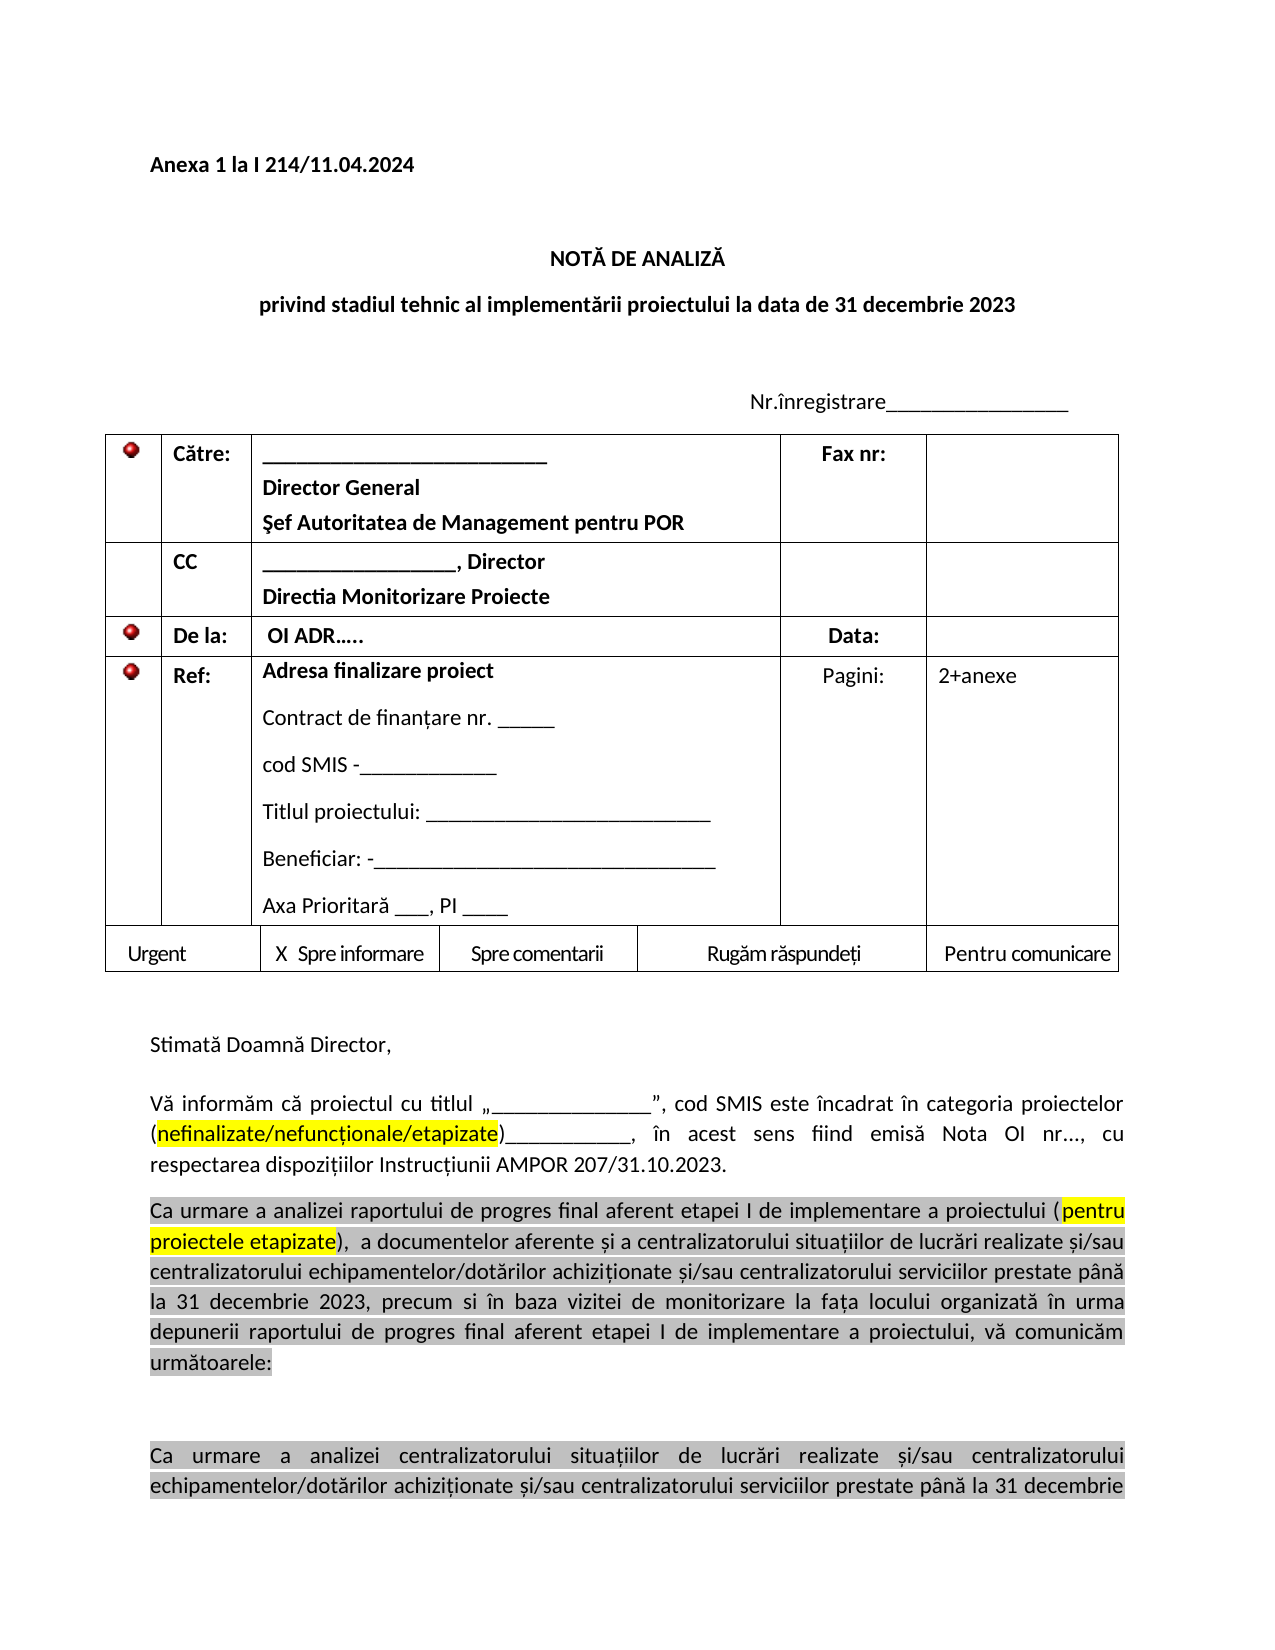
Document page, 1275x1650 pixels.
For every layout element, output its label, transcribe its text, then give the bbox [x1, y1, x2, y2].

table_cell OI ADR….. [252, 617, 780, 656]
text Nr.înregistrare________________ [675, 387, 1125, 415]
table_cell De la: [162, 617, 251, 656]
picture [120, 439, 140, 458]
table_cell [927, 543, 1118, 616]
text privind stadiul tehnic al implementării proiectului la data de 31 decembrie 2023 [150, 291, 1125, 319]
table_cell CC [162, 543, 251, 616]
table_header [927, 435, 1118, 542]
text NOTĂ DE ANALIZĂ [150, 244, 1125, 272]
table_cell X Spre informare [261, 926, 439, 971]
text Stimată Doamnă Director, [150, 1031, 1125, 1059]
table_cell Pentru comunicare [927, 926, 1118, 971]
table_header Către: [162, 435, 251, 542]
table_cell Ref: [162, 657, 251, 925]
table_cell [781, 543, 926, 616]
table_header [106, 435, 161, 542]
picture [120, 621, 140, 640]
table_cell Urgent [106, 926, 260, 971]
table_cell [106, 657, 161, 925]
table_cell _________________, Director Directia Monitorizare Proiecte [252, 543, 780, 616]
table_cell Pagini: [781, 657, 926, 925]
table_cell Adresa finalizare proiect Contract de finanţare nr. _____ cod SMIS -____________ Titlul proiectului: _________________________ Beneficiar: -______________________________ Axa Prioritară ___, PI ____ [252, 657, 780, 925]
table_cell [927, 617, 1118, 656]
table_header Fax nr: [781, 435, 926, 542]
table_cell 2+anexe [927, 657, 1118, 925]
picture [120, 660, 140, 680]
table_cell Rugăm răspundeţi [638, 926, 926, 971]
table_cell [106, 617, 161, 656]
table_cell Data: [781, 617, 926, 656]
table_cell Spre comentarii [440, 926, 637, 971]
text Anexa 1 la I 214/11.04.2024 [150, 150, 1125, 178]
text Vă informăm că proiectul cu titlul „______________”, cod SMIS este încadrat în categoria proiectelor (nefinalizate/nefuncționale/etapizate)___________, în acest sens fiind emisă Nota OI nr..., cu respectarea dispozițiilor Instrucțiunii AMPOR 207/31.10.2023. [150, 1089, 1125, 1178]
table_cell [106, 543, 161, 616]
table_header _________________________ Director General Şef Autoritatea de Management pentru POR [252, 435, 780, 542]
